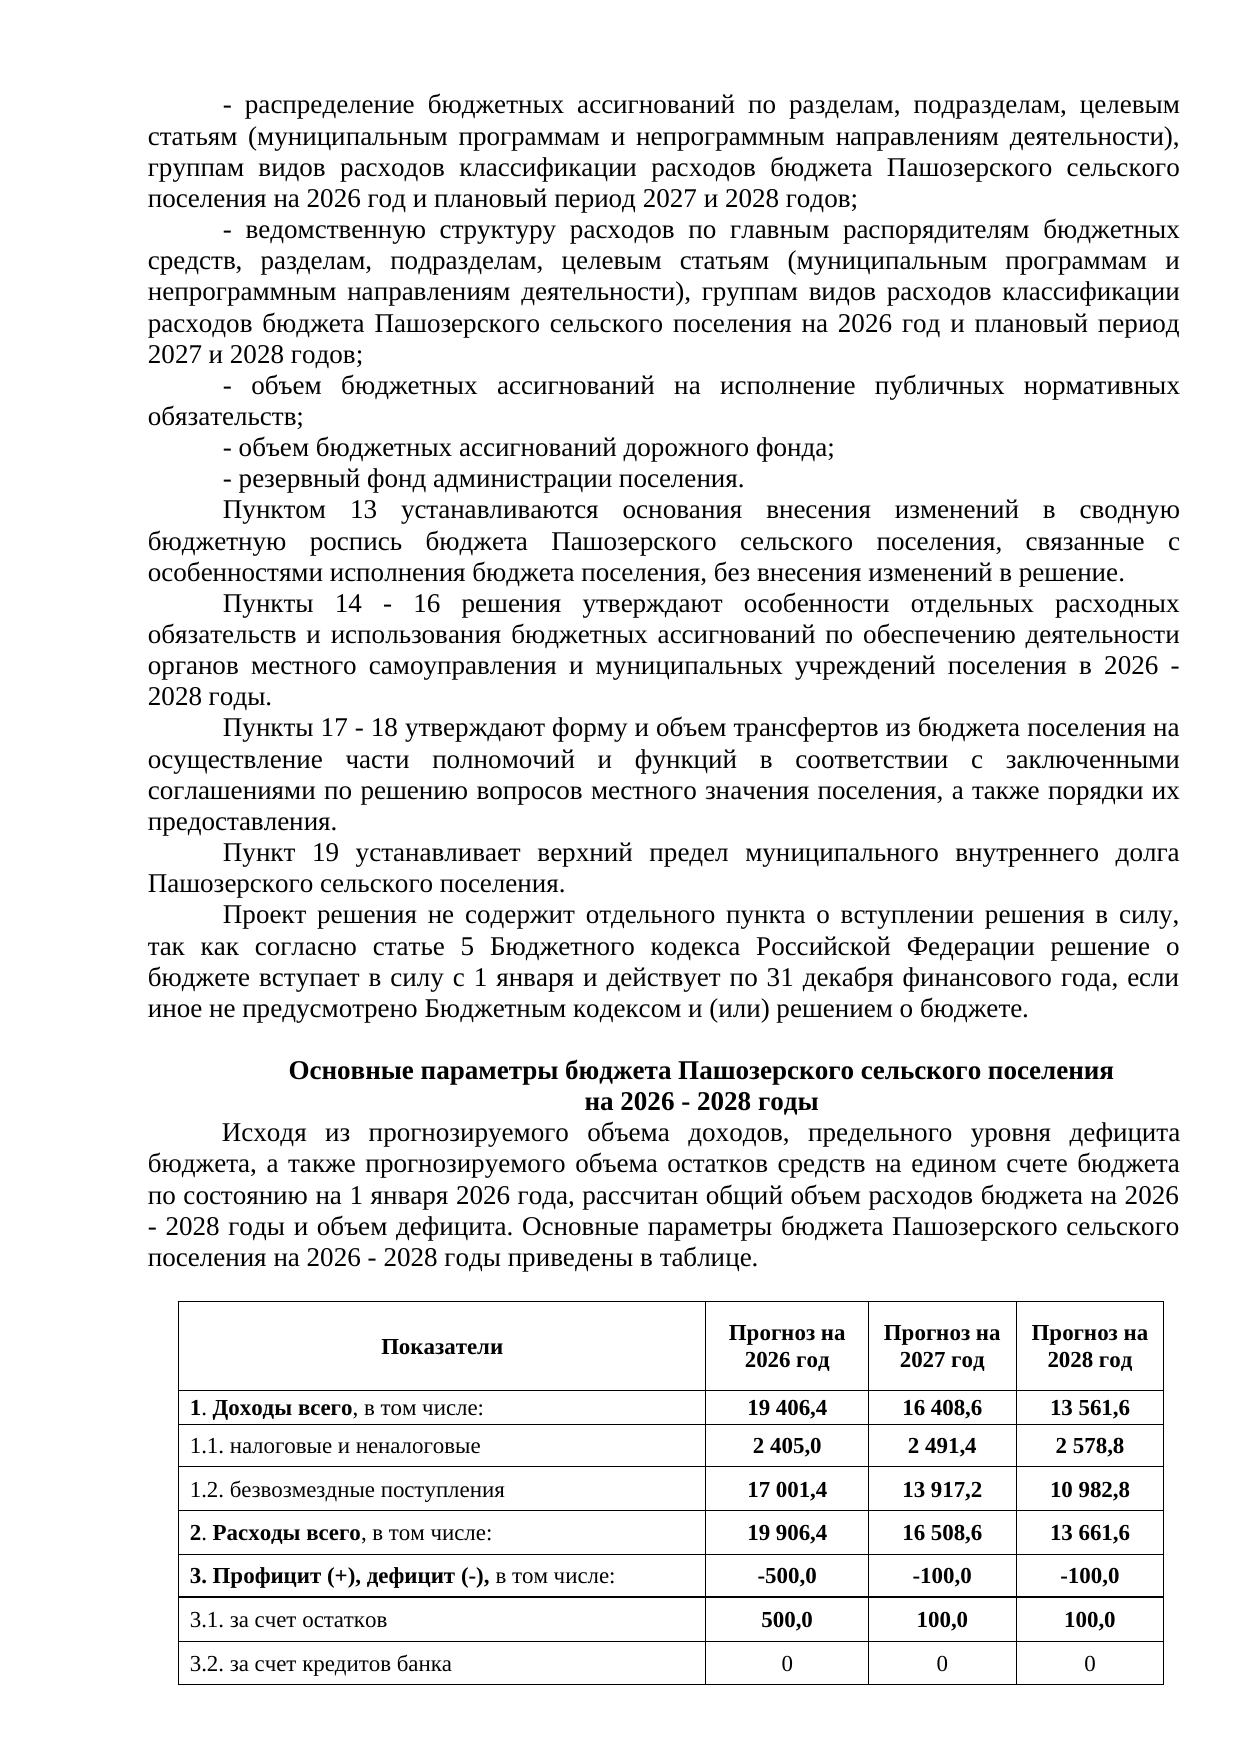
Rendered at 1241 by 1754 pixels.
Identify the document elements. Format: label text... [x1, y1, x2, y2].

text - объем бюджетных ассигнований дорожного фонда; [148, 431, 1181, 462]
table_cell 100,0 [869, 1598, 1016, 1641]
text Пункты 17 - 18 утверждают форму и объем трансфертов из бюджета поселения на осуществление части полномочий и функций в соответствии с заключенными соглашениями по решению вопросов местного значения поселения, а также порядки их предоставления. [148, 712, 1181, 836]
text - распределение бюджетных ассигнований по разделам, подразделам, целевым статьям (муниципальным программам и непрограммным направлениям деятельности), группам видов расходов классификации расходов бюджета Пашозерского сельского поселения на 2026 год и плановый период 2027 и 2028 годов; [148, 89, 1181, 213]
table_cell 1.2. безвозмездные поступления [179, 1467, 705, 1510]
table_cell 19 406,4 [706, 1391, 868, 1424]
text Исходя из прогнозируемого объема доходов, предельного уровня дефицита бюджета, а также прогнозируемого объема остатков средств на едином счете бюджета по состоянию на 1 января 2026 года, рассчитан общий объем расходов бюджета на 2026 - 2028 годы и объем дефицита. Основные параметры бюджета Пашозерского сельского поселения на 2026 - 2028 годы приведены в таблице. [148, 1116, 1181, 1272]
table_cell 13 661,6 [1017, 1511, 1163, 1554]
table_cell 2 578,8 [1017, 1425, 1163, 1466]
table_cell 16 408,6 [869, 1391, 1016, 1424]
text Основные параметры бюджета Пашозерского сельского поселения [148, 1054, 1181, 1085]
text Пункты 14 - 16 решения утверждают особенности отдельных расходных обязательств и использования бюджетных ассигнований по обеспечению деятельности органов местного самоуправления и муниципальных учреждений поселения в 2026 - 2028 годы. [148, 587, 1181, 712]
table_cell 0 [869, 1642, 1016, 1683]
table_cell 17 001,4 [706, 1467, 868, 1510]
table_cell 1.1. налоговые и неналоговые [179, 1425, 705, 1466]
text Проект решения не содержит отдельного пункта о вступлении решения в силу, так как согласно статье 5 Бюджетного кодекса Российской Федерации решение о бюджете вступает в силу с 1 января и действует по 31 декабря финансового года, если иное не предусмотрено Бюджетным кодексом и (или) решением о бюджете. [148, 898, 1181, 1023]
table_cell 3. Профицит (+), дефицит (-), в том числе: [179, 1555, 705, 1596]
table_cell 100,0 [1017, 1598, 1163, 1641]
text на 2026 - 2028 годы [148, 1085, 1181, 1116]
table_cell 500,0 [706, 1598, 868, 1641]
table_cell 2. Расходы всего, в том числе: [179, 1511, 705, 1554]
table_header Прогноз на 2026 год [706, 1302, 868, 1390]
text - ведомственную структуру расходов по главным распорядителям бюджетных средств, разделам, подразделам, целевым статьям (муниципальным программам и непрограммным направлениям деятельности), группам видов расходов классификации расходов бюджета Пашозерского сельского поселения на 2026 год и плановый период 2027 и 2028 годов; [148, 213, 1181, 369]
table_header Прогноз на 2028 год [1017, 1302, 1163, 1390]
table_cell 1. Доходы всего, в том числе: [179, 1391, 705, 1424]
text Пунктом 13 устанавливаются основания внесения изменений в сводную бюджетную роспись бюджета Пашозерского сельского поселения, связанные с особенностями исполнения бюджета поселения, без внесения изменений в решение. [148, 493, 1181, 587]
table_cell -500,0 [706, 1555, 868, 1596]
table_cell 0 [706, 1642, 868, 1683]
table_cell 3.2. за счет кредитов банка [179, 1642, 705, 1683]
table_cell 13 561,6 [1017, 1391, 1163, 1424]
table_header Прогноз на 2027 год [869, 1302, 1016, 1390]
table_cell 16 508,6 [869, 1511, 1016, 1554]
text Пункт 19 устанавливает верхний предел муниципального внутреннего долга Пашозерского сельского поселения. [148, 836, 1181, 898]
table_cell 3.1. за счет остатков [179, 1598, 705, 1641]
table_cell 10 982,8 [1017, 1467, 1163, 1510]
table_cell 2 491,4 [869, 1425, 1016, 1466]
table_cell 13 917,2 [869, 1467, 1016, 1510]
table_cell -100,0 [1017, 1555, 1163, 1596]
table_cell 19 906,4 [706, 1511, 868, 1554]
table_cell 0 [1017, 1642, 1163, 1683]
table_cell 2 405,0 [706, 1425, 868, 1466]
table_header Показатели [179, 1302, 705, 1390]
text - объем бюджетных ассигнований на исполнение публичных нормативных обязательств; [148, 369, 1181, 431]
text - резервный фонд администрации поселения. [148, 462, 1181, 493]
table_cell -100,0 [869, 1555, 1016, 1596]
